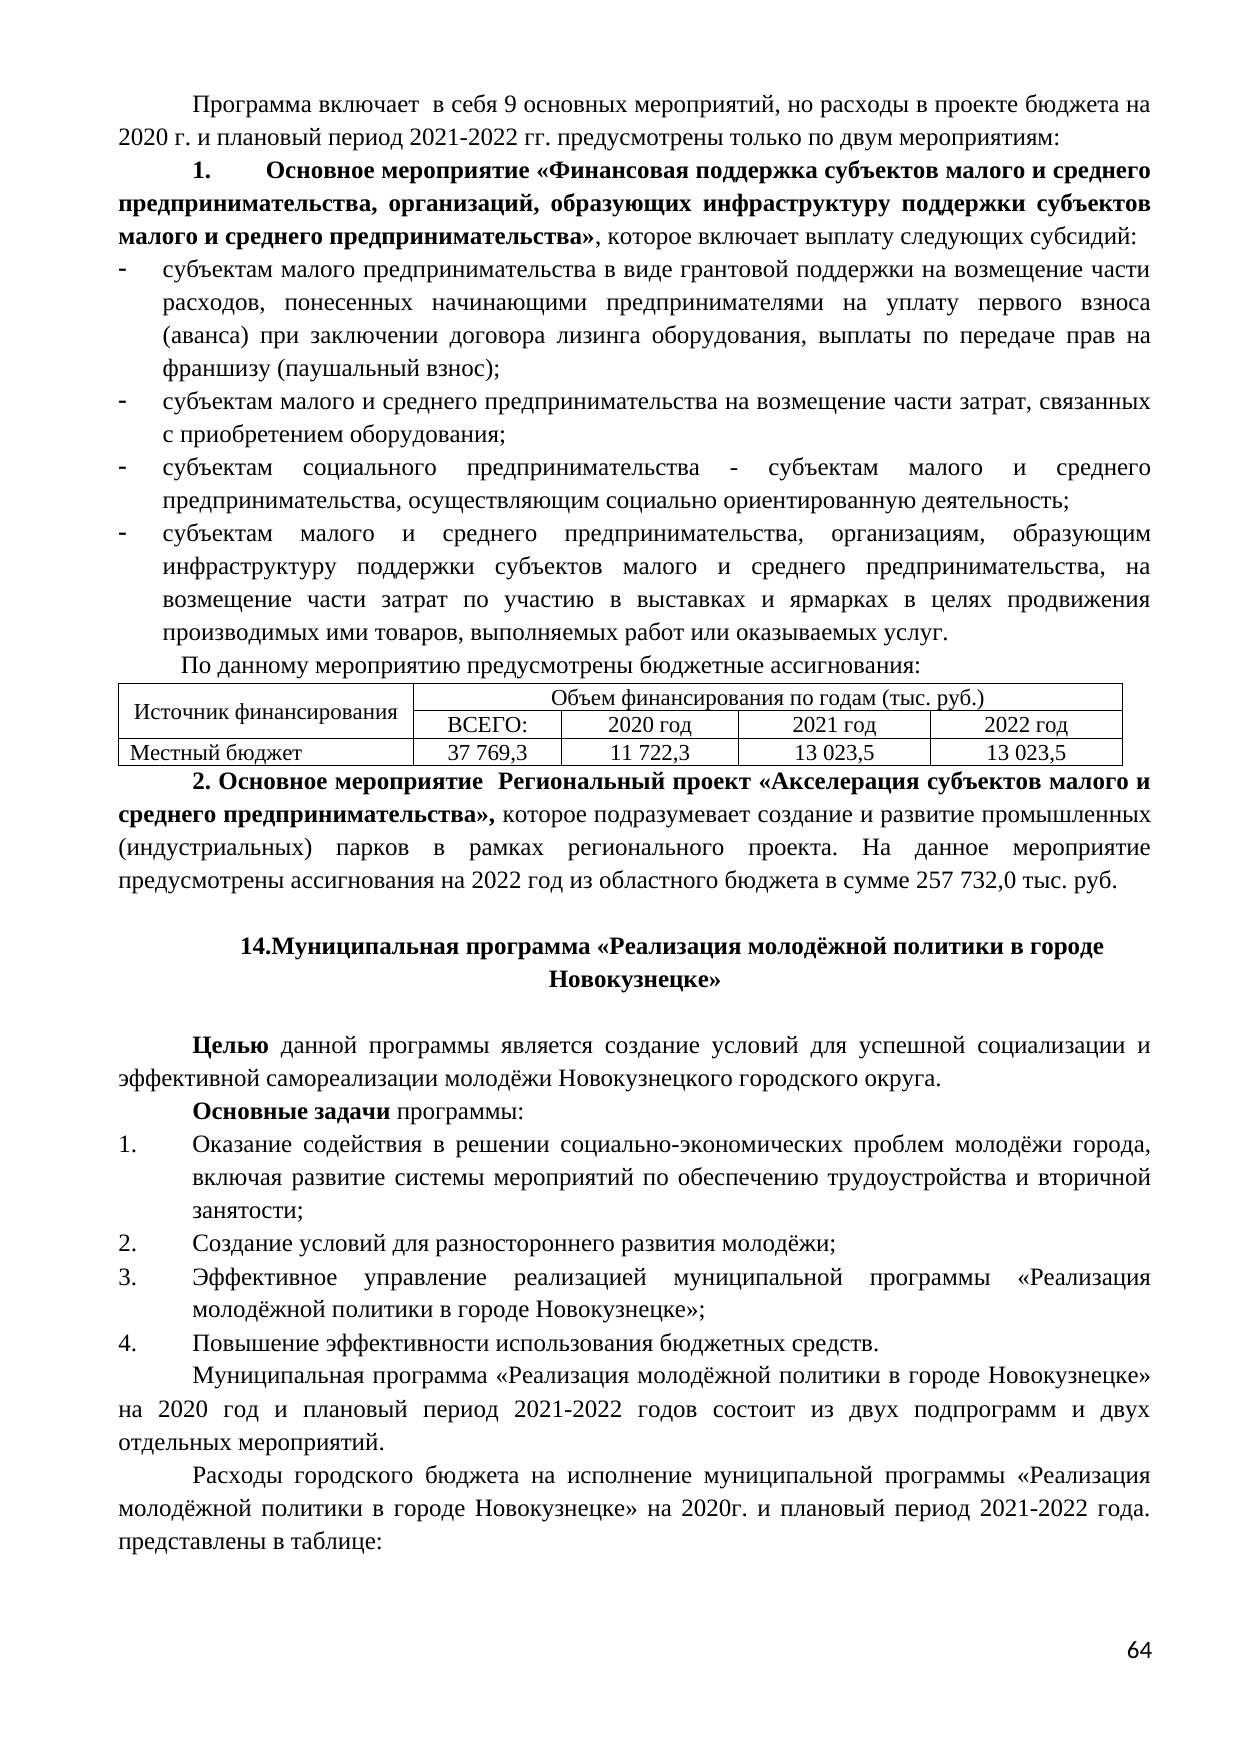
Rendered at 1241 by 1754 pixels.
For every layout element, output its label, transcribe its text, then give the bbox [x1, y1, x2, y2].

text Основные задачи программы: [118, 1096, 1152, 1125]
text Целью данной программы является создание условий для успешной социализации и эффективной самореализации молодёжи Новокузнецкого городского округа. [118, 1030, 1152, 1092]
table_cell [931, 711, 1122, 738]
list Создание условий для разностороннего развития молодёжи; [118, 1228, 1152, 1257]
text 14.Муниципальная программа «Реализация молодёжной политики в городе Новокузнецке» [118, 931, 1152, 993]
list субъектам малого и среднего предпринимательства на возмещение части затрат, связанных с приобретением оборудования; [118, 386, 1152, 448]
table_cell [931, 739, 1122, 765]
text Муниципальная программа «Реализация молодёжной политики в городе Новокузнецке» на 2020 год и плановый период 2021-2022 годов состоит из двух подпрограмм и двух отдельных мероприятий. [118, 1361, 1152, 1455]
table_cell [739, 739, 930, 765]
list субъектам малого и среднего предпринимательства, организациям, образующим инфраструктуру поддержки субъектов малого и среднего предпринимательства, на возмещение части затрат по участию в выставках и ярмарках в целях продвижения производимых ими товаров, выполняемых работ или оказываемых услуг. [118, 518, 1152, 646]
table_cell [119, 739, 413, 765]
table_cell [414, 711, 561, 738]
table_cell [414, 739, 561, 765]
list Оказание содействия в решении социально-экономических проблем молодёжи города, включая развитие системы мероприятий по обеспечению трудоустройства и вторичной занятости; [118, 1129, 1152, 1224]
list Расходы городского бюджета на исполнение муниципальной программы «Реализация молодёжной политики в городе Новокузнецке» на 2020г. и плановый период 2021-2022 года. представлены в таблице: [118, 1460, 1152, 1554]
text 2. Основное мероприятие Региональный проект «Акселерация субъектов малого и среднего предпринимательства», которое подразумевает создание и развитие промышленных (индустриальных) парков в рамках регионального проекта. На данное мероприятие предусмотрены ассигнования на 2022 год из областного бюджета в сумме 257 732,0 тыс. руб. [118, 766, 1152, 894]
list Основное мероприятие «Финансовая поддержка субъектов малого и среднего предпринимательства, организаций, образующих инфраструктуру поддержки субъектов малого и среднего предпринимательства», которое включает выплату следующих субсидий: [118, 155, 1152, 249]
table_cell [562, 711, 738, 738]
text Программа включает в себя 9 основных мероприятий, но расходы в проекте бюджета на 2020 г. и плановый период 2021-2022 гг. предусмотрены только по двум мероприятиям: [118, 89, 1152, 150]
list Эффективное управление реализацией муниципальной программы «Реализация молодёжной политики в городе Новокузнецке»; [118, 1262, 1152, 1323]
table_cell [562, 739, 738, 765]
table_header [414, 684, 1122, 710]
list Повышение эффективности использования бюджетных средств. [118, 1328, 1152, 1356]
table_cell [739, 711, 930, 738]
text По данному мероприятию предусмотрены бюджетные ассигнования: [118, 650, 1152, 679]
list субъектам малого предпринимательства в виде грантовой поддержки на возмещение части расходов, понесенных начинающими предпринимателями на уплату первого взноса (аванса) при заключении договора лизинга оборудования, выплаты по передаче прав на франшизу (паушальный взнос); [118, 254, 1152, 382]
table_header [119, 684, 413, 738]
list субъектам социального предпринимательства - субъектам малого и среднего предпринимательства, осуществляющим социально ориентированную деятельность; [118, 452, 1152, 514]
